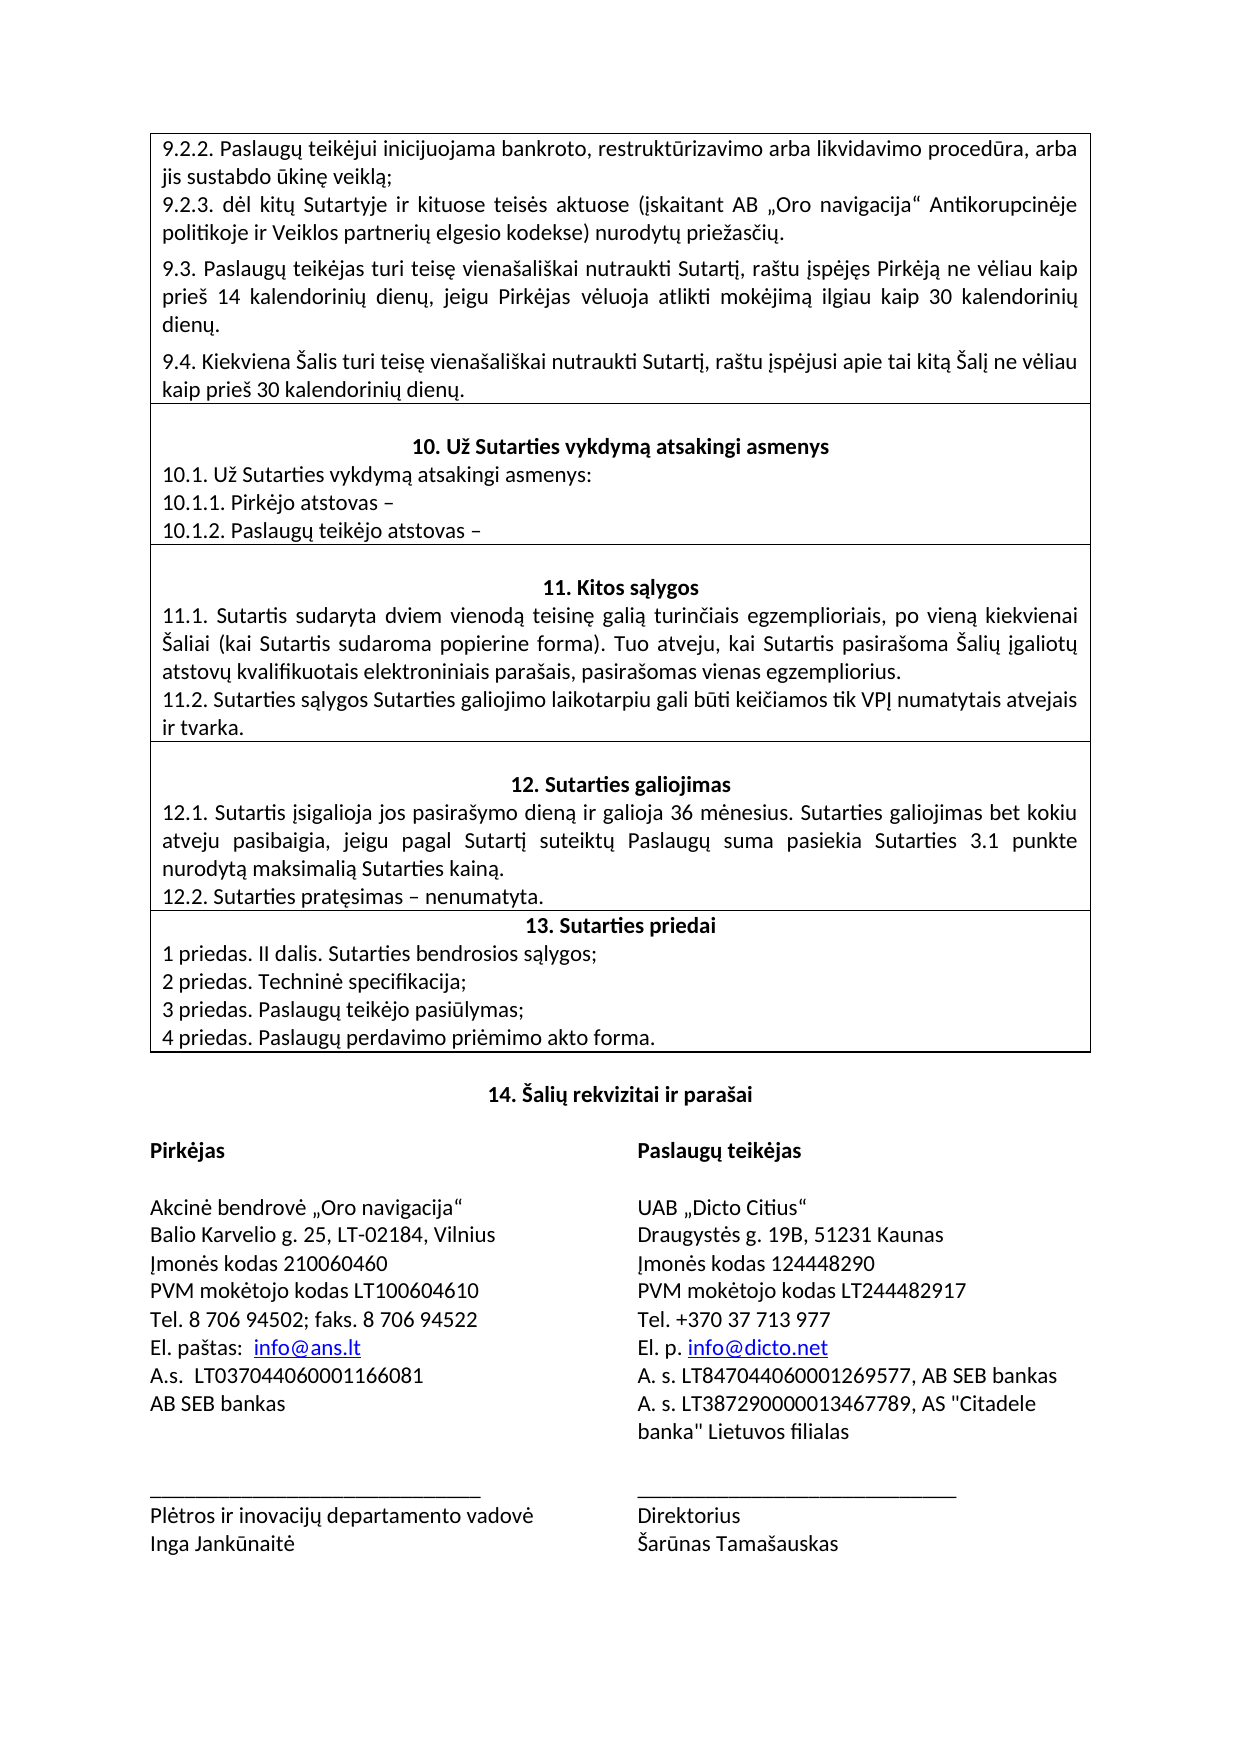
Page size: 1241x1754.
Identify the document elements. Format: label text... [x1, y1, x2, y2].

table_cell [151, 134, 1090, 403]
table_cell 11. Kitos sąlygos 11.1. Sutartis sudaryta dviem vienodą teisinę galią turinčiais egzemplioriais, po vieną kiekvienai Šaliai (kai Sutartis sudaroma popierine forma). Tuo atveju, kai Sutartis pasirašoma Šalių įgaliotų atstovų kvalifikuotais elektroniniais parašais, pasirašomas vienas egzempliorius. 11.2. Sutarties sąlygos Sutarties galiojimo laikotarpiu gali būti keičiamos tik VPĮ numatytais atvejais ir tvarka. [151, 545, 1090, 741]
table_cell 13. Sutarties priedai 1 priedas. II dalis. Sutarties bendrosios sąlygos; 2 priedas. Techninė specifikacija; 3 priedas. Paslaugų teikėjo pasiūlymas; 4 priedas. Paslaugų perdavimo priėmimo akto forma. [151, 911, 1090, 1051]
table_cell 12. Sutarties galiojimas 12.1. Sutartis įsigalioja jos pasirašymo dieną ir galioja 36 mėnesius. Sutarties galiojimas bet kokiu atveju pasibaigia, jeigu pagal Sutartį suteiktų Paslaugų suma pasiekia Sutarties 3.1 punkte nurodytą maksimalią Sutarties kainą. 12.2. Sutarties pratęsimas – nenumatyta. [151, 742, 1090, 910]
table_cell 10. Už Sutarties vykdymą atsakingi asmenys 10.1. Už Sutarties vykdymą atsakingi asmenys: 10.1.1. Pirkėjo atstovas – 10.1.2. Paslaugų teikėjo atstovas – [151, 404, 1090, 544]
table_header Paslaugų teikėjas UAB „Dicto Citius“ Draugystės g. 19B, 51231 Kaunas Įmonės kodas 124448290 PVM mokėtojo kodas LT244482917 Tel. +370 37 713 977 El. p. info@dicto.net A. s. LT847044060001269577, AB SEB bankas A. s. LT387290000013467789, AS "Citadele banka" Lietuvos filialas ____________________________ Direktorius Šarūnas Tamašauskas [637, 1137, 1090, 1557]
text 14. Šalių rekvizitai ir parašai [150, 1081, 1090, 1108]
table_header Pirkėjas Akcinė bendrovė „Oro navigacija“ Balio Karvelio g. 25, LT-02184, Vilnius Įmonės kodas 210060460 PVM mokėtojo kodas LT100604610 Tel. 8 706 94502; faks. 8 706 94522 El. paštas: info@ans.lt A.s. LT037044060001166081 AB SEB bankas _____________________________ Plėtros ir inovacijų departamento vadovė Inga Jankūnaitė [150, 1137, 637, 1557]
